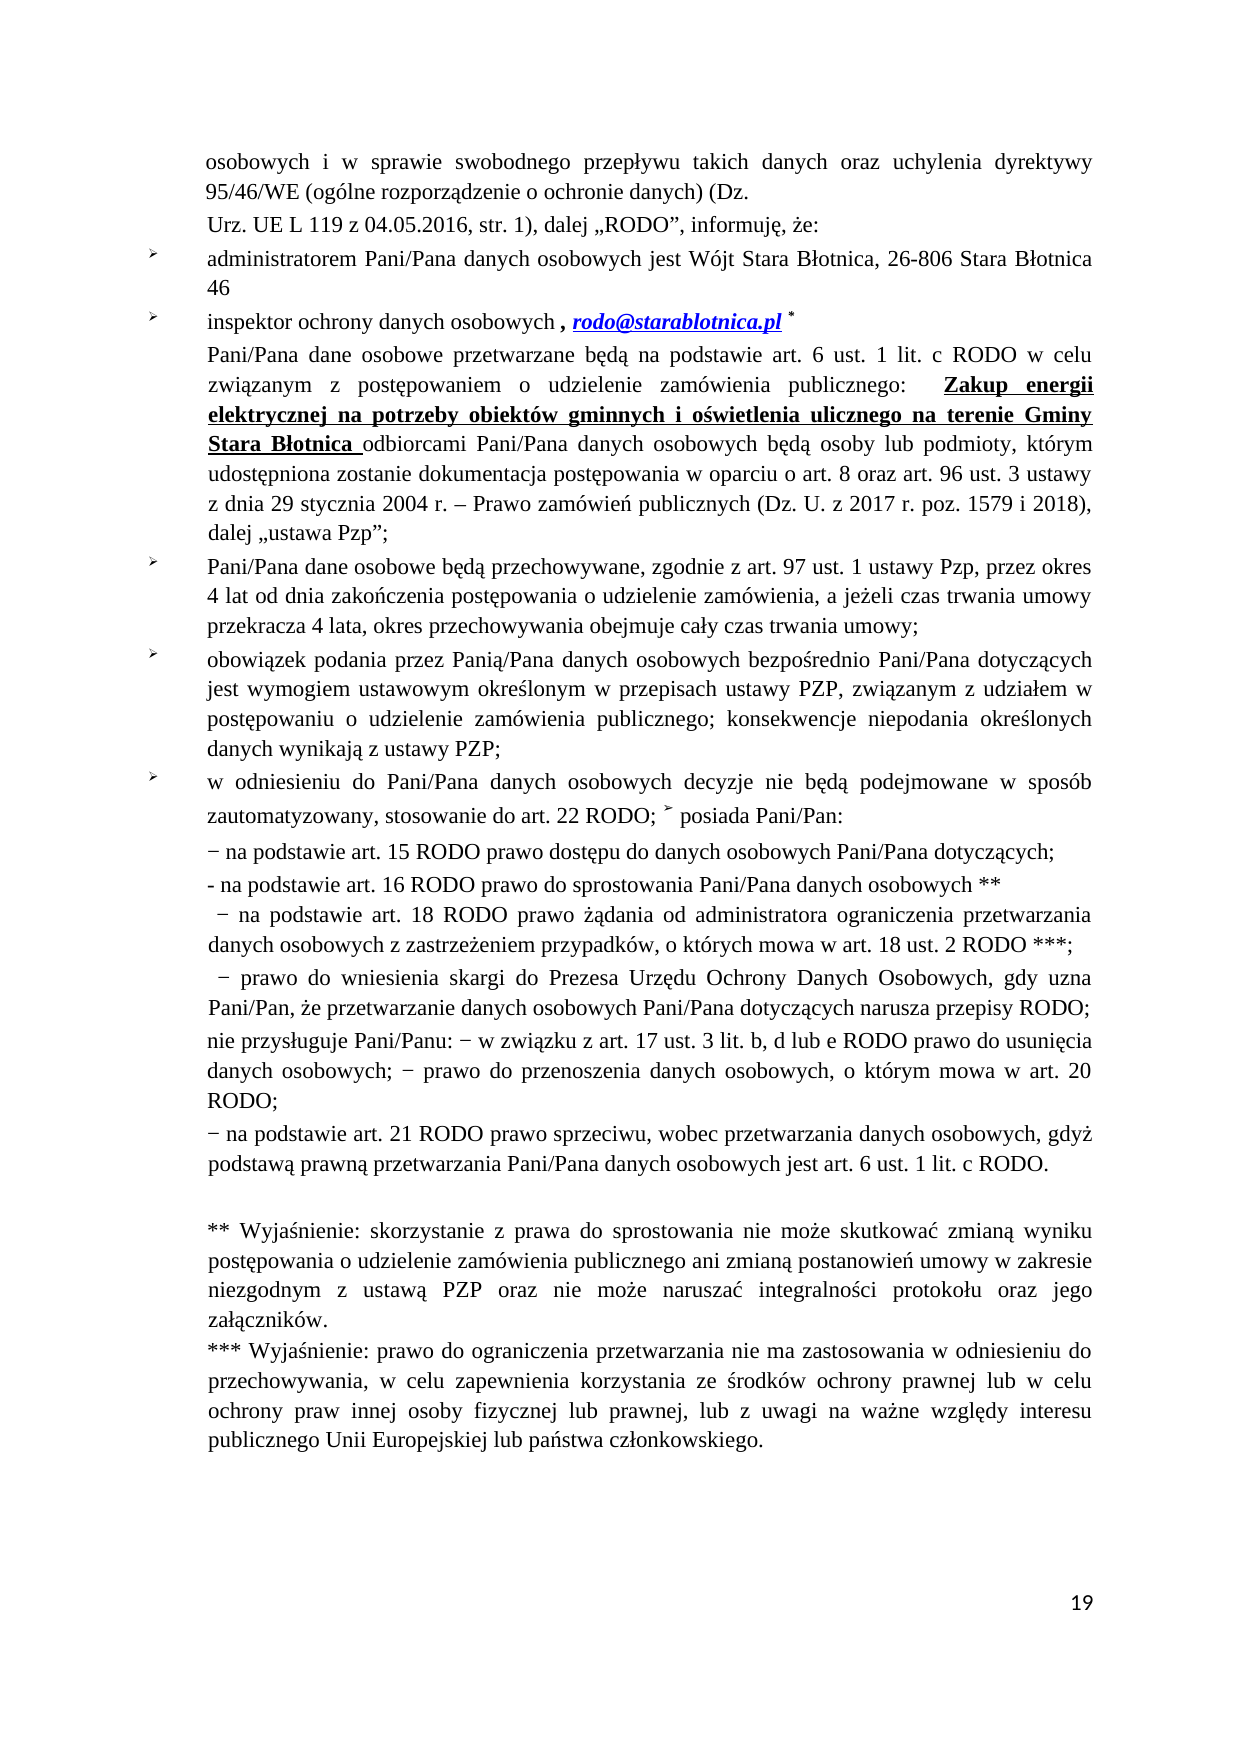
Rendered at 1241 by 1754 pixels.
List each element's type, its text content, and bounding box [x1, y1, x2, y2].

text ** Wyjaśnienie: skorzystanie z prawa do sprostowania nie może skutkować zmianą wyniku postępowania o udzielenie zamówienia publicznego ani zmianą postanowień umowy w zakresie niezgodnym z ustawą PZP oraz nie może naruszać integralności protokołu oraz jego załączników. [207, 1217, 1093, 1333]
text - na podstawie art. 16 RODO prawo do sprostowania Pani/Pana danych osobowych ** [207, 871, 1093, 897]
text nie przysługuje Pani/Panu: − w związku z art. 17 ust. 3 lit. b, d lub e RODO prawo do usunięcia danych osobowych; − prawo do przenoszenia danych osobowych, o którym mowa w art. 20 RODO; [207, 1028, 1093, 1113]
text Urz. UE L 119 z 04.05.2016, str. 1), dalej „RODO”, informuję, że: [207, 211, 1093, 238]
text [146, 148, 1093, 204]
text − na podstawie art. 18 RODO prawo żądania od administratora ograniczenia przetwarzania danych osobowych z zastrzeżeniem przypadków, o których mowa w art. 18 ust. 2 RODO ***; [207, 901, 1093, 957]
text Pani/Pana dane osobowe przetwarzane będą na podstawie art. 6 ust. 1 lit. c RODO w celu związanym z postępowaniem o udzielenie zamówienia publicznego: Zakup energii elektrycznej na potrzeby obiektów gminnych i oświetlenia ulicznego na terenie Gminy Stara Błotnica odbiorcami Pani/Pana danych osobowych będą osoby lub podmioty, którym udostępniona zostanie dokumentacja postępowania w oparciu o art. 8 oraz art. 96 ust. 3 ustawy z dnia 29 stycznia 2004 r. – Prawo zamówień publicznych (Dz. U. z 2017 r. poz. 1579 i 2018), dalej „ustawa Pzp”; [207, 341, 1093, 546]
list administratorem Pani/Pana danych osobowych jest Wójt Stara Błotnica, 26-806 Stara Błotnica 46 [148, 245, 1093, 301]
list obowiązek podania przez Panią/Pana danych osobowych bezpośrednio Pani/Pana dotyczących jest wymogiem ustawowym określonym w przepisach ustawy PZP, związanym z udziałem w postępowaniu o udzielenie zamówienia publicznego; konsekwencje niepodania określonych danych wynikają z ustawy PZP; [148, 646, 1093, 761]
list Pani/Pana dane osobowe będą przechowywane, zgodnie z art. 97 ust. 1 ustawy Pzp, przez okres 4 lat od dnia zakończenia postępowania o udzielenie zamówienia, a jeżeli czas trwania umowy przekracza 4 lata, okres przechowywania obejmuje cały czas trwania umowy; [148, 553, 1093, 639]
list inspektor ochrony danych osobowych , rodo@starablotnica.pl * [148, 308, 1093, 334]
text − na podstawie art. 21 RODO prawo sprzeciwu, wobec przetwarzania danych osobowych, gdyż podstawą prawną przetwarzania Pani/Pana danych osobowych jest art. 6 ust. 1 lit. c RODO. [207, 1120, 1093, 1176]
list w odniesieniu do Pani/Pana danych osobowych decyzje nie będą podejmowane w sposób zautomatyzowany, stosowanie do art. 22 RODO; ➢ posiada Pani/Pan: [148, 768, 1093, 830]
text *** Wyjaśnienie: prawo do ograniczenia przetwarzania nie ma zastosowania w odniesieniu do przechowywania, w celu zapewnienia korzystania ze środków ochrony prawnej lub w celu ochrony praw innej osoby fizycznej lub prawnej, lub z uwagi na ważne względy interesu publicznego Unii Europejskiej lub państwa członkowskiego. [207, 1337, 1093, 1453]
text − na podstawie art. 15 RODO prawo dostępu do danych osobowych Pani/Pana dotyczących; [207, 838, 1093, 864]
text − prawo do wniesienia skargi do Prezesa Urzędu Ochrony Danych Osobowych, gdy uzna Pani/Pan, że przetwarzanie danych osobowych Pani/Pana dotyczących narusza przepisy RODO; [207, 964, 1093, 1021]
